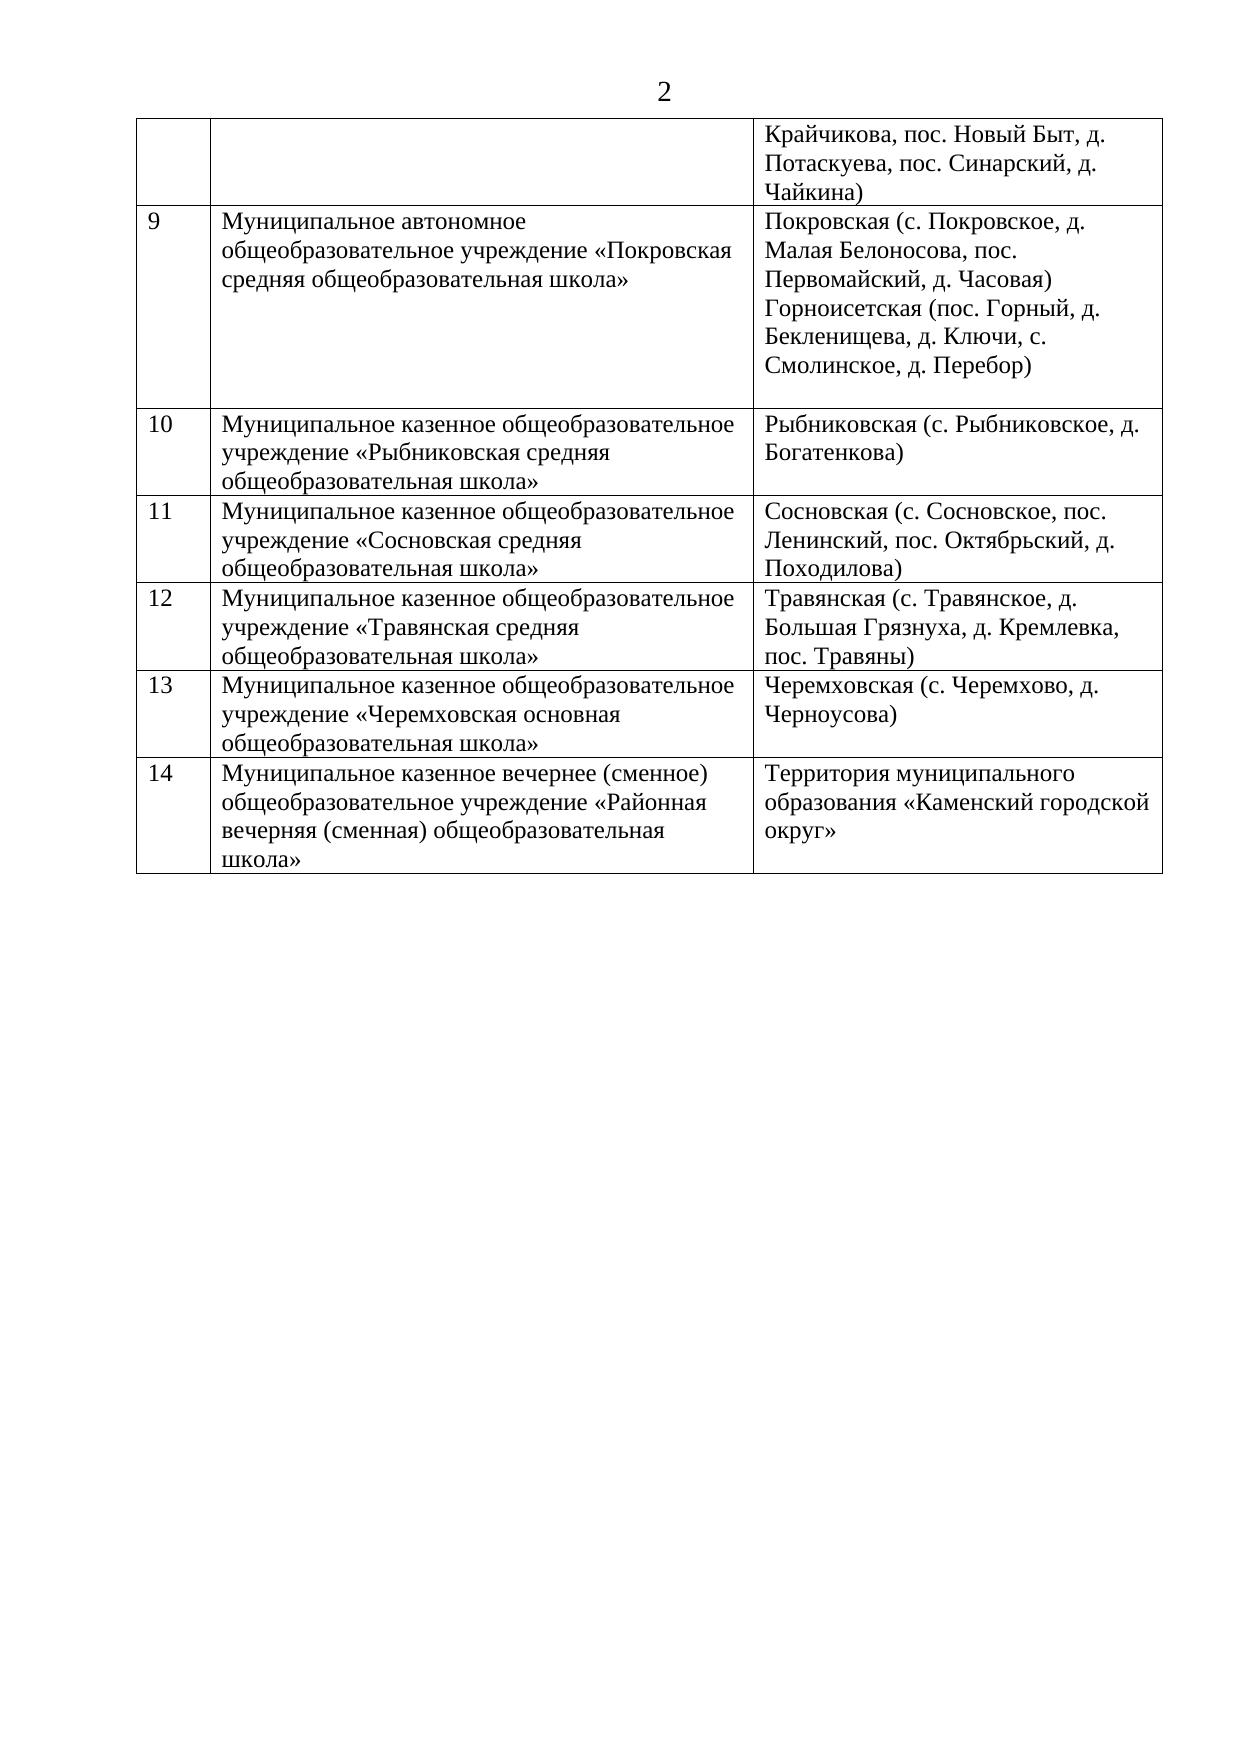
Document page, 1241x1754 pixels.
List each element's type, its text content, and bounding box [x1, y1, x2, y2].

table_cell Муниципальное казенное общеобразовательное учреждение «Сосновская средняя общеобразовательная школа» [211, 496, 753, 582]
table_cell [211, 119, 753, 205]
table_cell 11 [137, 496, 210, 582]
table_cell 9 [137, 206, 210, 408]
table_cell Сосновская (с. Сосновское, пос. Ленинский, пос. Октябрьский, д. Походилова) [754, 496, 1162, 582]
table_cell Муниципальное казенное общеобразовательное учреждение «Черемховская основная общеобразовательная школа» [211, 671, 753, 757]
table_cell Черемховская (с. Черемхово, д. Черноусова) [754, 671, 1162, 757]
table_cell Территория муниципального образования «Каменский городской округ» [754, 758, 1162, 873]
table_cell Муниципальное казенное общеобразовательное учреждение «Травянская средняя общеобразовательная школа» [211, 583, 753, 669]
table_cell Травянская (с. Травянское, д. Большая Грязнуха, д. Кремлевка, пос. Травяны) [754, 583, 1162, 669]
table_cell Муниципальное автономное общеобразовательное учреждение «Покровская средняя общеобразовательная школа» [211, 206, 753, 408]
table_cell 14 [137, 758, 210, 873]
table_cell Муниципальное казенное общеобразовательное учреждение «Рыбниковская средняя общеобразовательная школа» [211, 409, 753, 495]
table_cell Муниципальное казенное вечернее (сменное) общеобразовательное учреждение «Районная вечерняя (сменная) общеобразовательная школа» [211, 758, 753, 873]
table_cell Покровская (с. Покровское, д. Малая Белоносова, пос. Первомайский, д. Часовая) Горноисетская (пос. Горный, д. Бекленищева, д. Ключи, с. Смолинское, д. Перебор) [754, 206, 1162, 408]
table_cell 12 [137, 583, 210, 669]
table_cell Рыбниковская (с. Рыбниковское, д. Богатенкова) [754, 409, 1162, 495]
table_cell 13 [137, 671, 210, 757]
table_cell 10 [137, 409, 210, 495]
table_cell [754, 119, 1162, 205]
table_cell 8 [137, 119, 210, 205]
